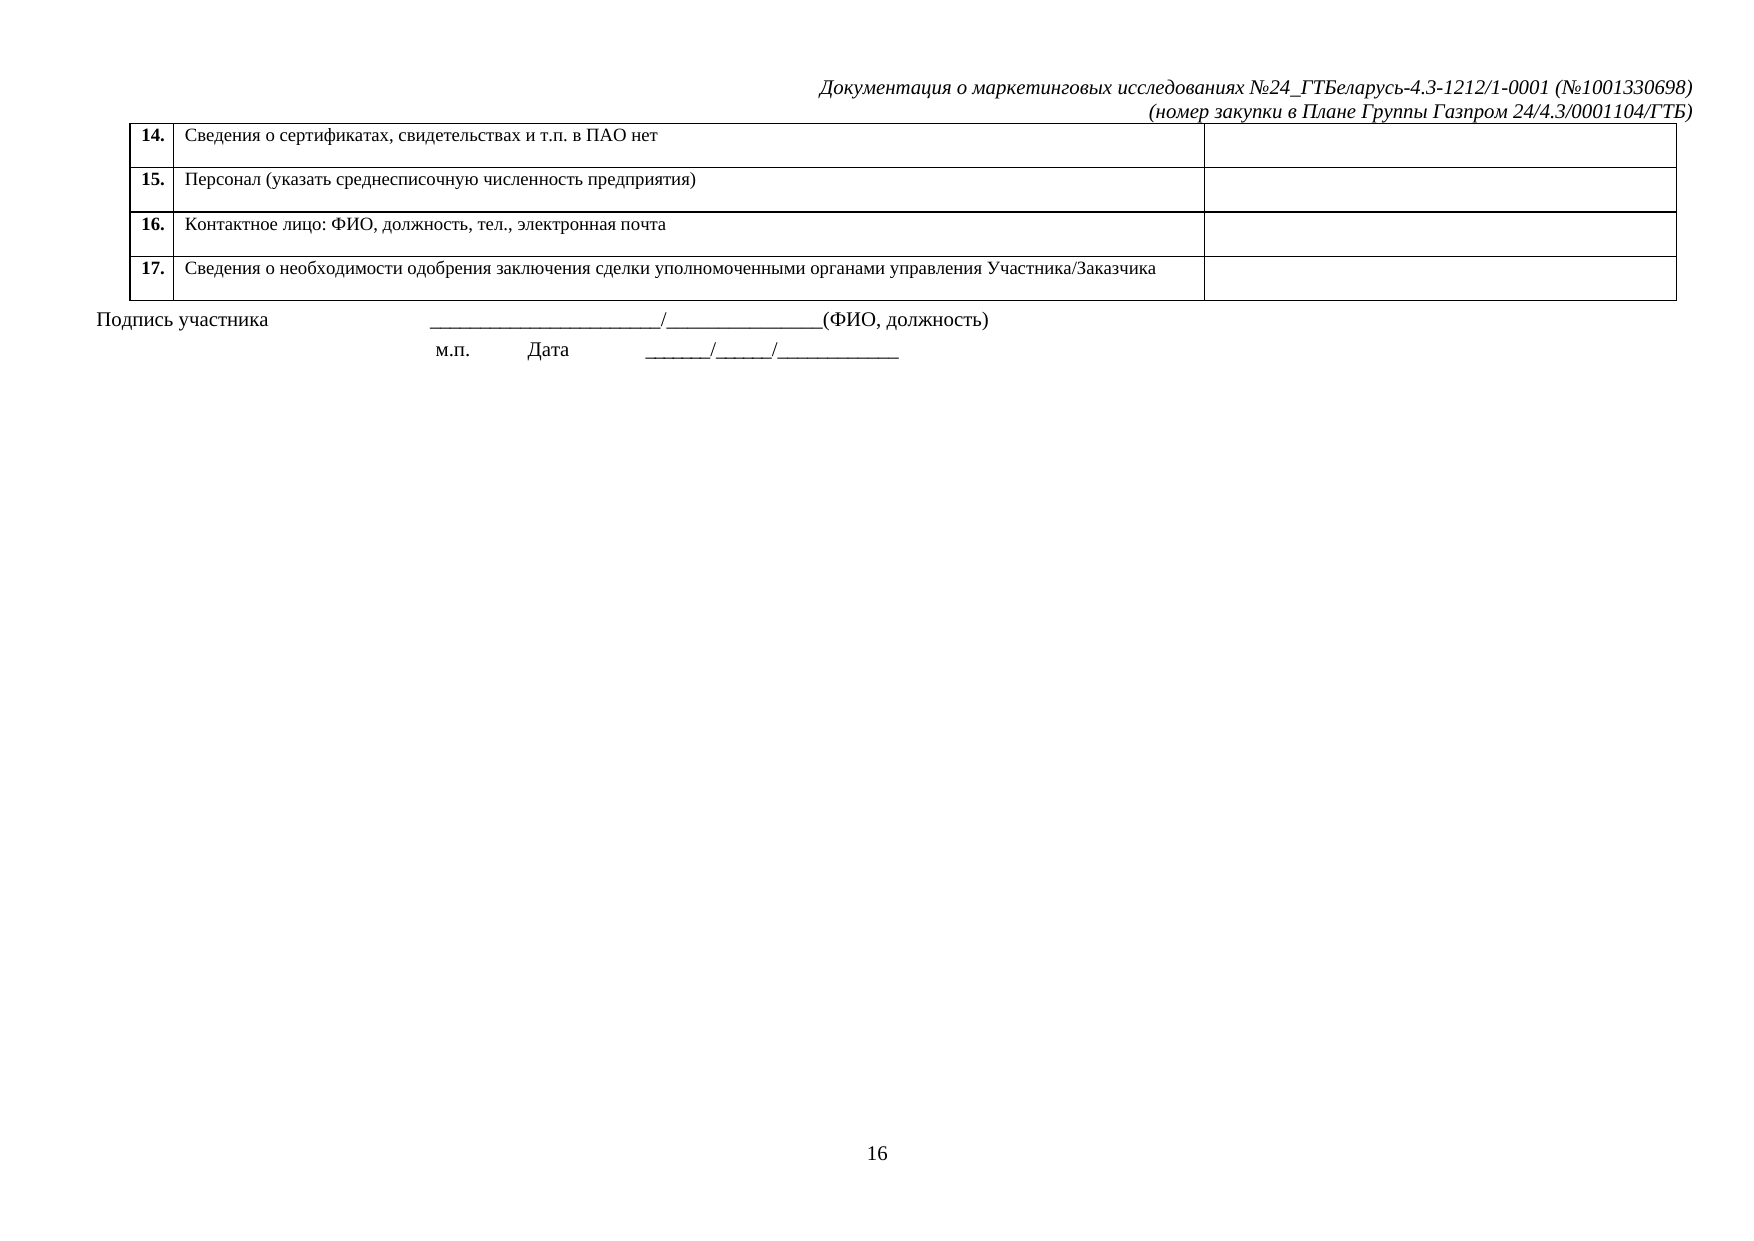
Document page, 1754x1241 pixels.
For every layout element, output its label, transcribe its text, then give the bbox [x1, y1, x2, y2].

table_cell [1205, 213, 1676, 256]
table_cell [1205, 124, 1676, 167]
text м.п. Дата / / [326, 337, 1695, 361]
table_cell Контактное лицо: ФИО, должность, тел., электронная почта [174, 213, 1204, 256]
table_cell Сведения о сертификатах, свидетельствах и т.п. в ПАО нет [174, 124, 1204, 167]
text Подпись участника /_______________(ФИО, должность) [96, 307, 1695, 331]
table_cell [131, 257, 173, 300]
table_cell [131, 124, 173, 167]
table_cell [131, 213, 173, 256]
table_cell Сведения о необходимости одобрения заключения сделки уполномоченными органами управления Участника/Заказчика [174, 257, 1204, 300]
table_cell Персонал (указать среднесписочную численность предприятия) [174, 168, 1204, 211]
table_cell [1205, 168, 1676, 211]
table_cell [131, 168, 173, 211]
table_cell [1205, 257, 1676, 300]
